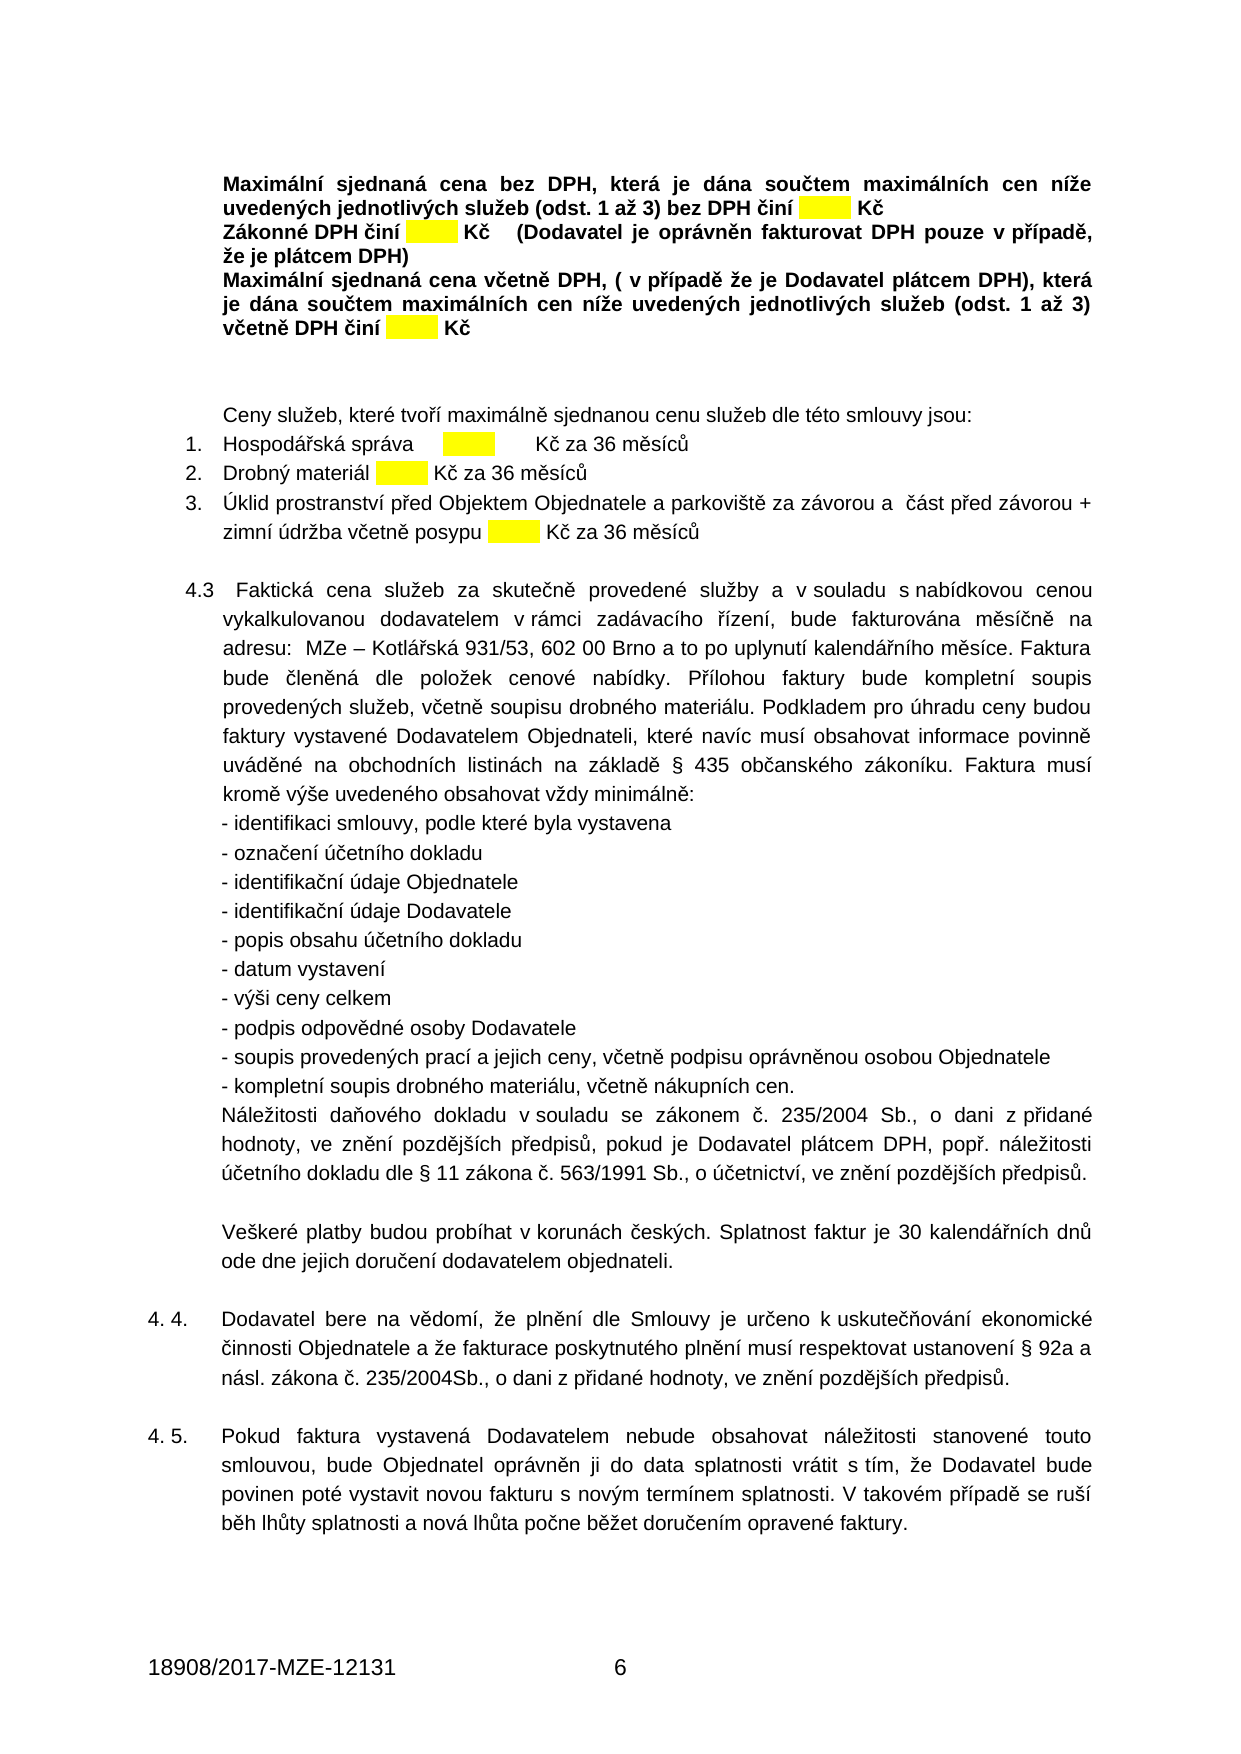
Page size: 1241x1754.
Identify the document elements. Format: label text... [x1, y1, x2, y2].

text - popis obsahu účetního dokladu [221, 923, 1092, 952]
text - výši ceny celkem [221, 981, 1092, 1010]
text Náležitosti daňového dokladu v souladu se zákonem č. 235/2004 Sb., o dani z přidané hodnoty, ve znění pozdějších předpisů, pokud je Dodavatel plátcem DPH, popř. náležitosti účetního dokladu dle § 11 zákona č. 563/1991 Sb., o účetnictví, ve znění pozdějších předpisů. [221, 1098, 1092, 1185]
text - označení účetního dokladu [221, 835, 1092, 864]
list Drobný materiál Kč za 36 měsíců [185, 456, 1092, 485]
text - soupis provedených prací a jejich ceny, včetně podpisu oprávněnou osobou Objednatele [221, 1039, 1092, 1068]
text - identifikační údaje Objednatele [221, 864, 1092, 893]
text - podpis odpovědné osoby Dodavatele [221, 1010, 1092, 1039]
list Hospodářská správa Kč za 36 měsíců [185, 427, 1092, 456]
text - identifikaci smlouvy, podle které byla vystavena [221, 806, 1092, 835]
text 4. 4. Dodavatel bere na vědomí, že plnění dle Smlouvy je určeno k uskutečňování ekonomické činnosti Objednatele a že fakturace poskytnutého plnění musí respektovat ustanovení § 92a a násl. zákona č. 235/2004Sb., o dani z přidané hodnoty, ve znění pozdějších předpisů. [148, 1302, 1092, 1389]
text - identifikační údaje Dodavatele [221, 893, 1092, 923]
text - datum vystavení [221, 952, 1092, 981]
text Veškeré platby budou probíhat v korunách českých. Splatnost faktur je 30 kalendářních dnů ode dne jejich doručení dodavatelem objednateli. [221, 1214, 1092, 1273]
text - kompletní soupis drobného materiálu, včetně nákupních cen. [221, 1068, 1092, 1098]
list Faktická cena služeb za skutečně provedené služby a v souladu s nabídkovou cenou vykalkulovanou dodavatelem v rámci zadávacího řízení, bude fakturována měsíčně na adresu: MZe – Kotlářská 931/53, 602 00 Brno a to po uplynutí kalendářního měsíce. Faktura bude členěná dle položek cenové nabídky. Přílohou faktury bude kompletní soupis provedených služeb, včetně soupisu drobného materiálu. Podkladem pro úhradu ceny budou faktury vystavené Dodavatelem Objednateli, které navíc musí obsahovat informace povinně uváděné na obchodních listinách na základě § 435 občanského zákoníku. Faktura musí kromě výše uvedeného obsahovat vždy minimálně: [185, 573, 1092, 806]
text Ceny služeb, které tvoří maximálně sjednanou cenu služeb dle této smlouvy jsou: [148, 398, 1092, 427]
text Zákonné DPH činí Kč (Dodavatel je oprávněn fakturovat DPH pouze v případě, že je plátcem DPH) [223, 219, 1092, 267]
list Úklid prostranství před Objektem Objednatele a parkoviště za závorou a část před závorou + zimní údržba včetně posypu Kč za 36 měsíců [185, 485, 1092, 543]
text 4. 5. Pokud faktura vystavená Dodavatelem nebude obsahovat náležitosti stanovené touto smlouvou, bude Objednatel oprávněn ji do data splatnosti vrátit s tím, že Dodavatel bude povinen poté vystavit novou fakturu s novým termínem splatnosti. V takovém případě se ruší běh lhůty splatnosti a nová lhůta počne běžet doručením opravené faktury. [148, 1418, 1092, 1535]
text Maximální sjednaná cena včetně DPH, ( v případě že je Dodavatel plátcem DPH), která je dána součtem maximálních cen níže uvedených jednotlivých služeb (odst. 1 až 3) včetně DPH činí Kč [223, 267, 1092, 339]
text Maximální sjednaná cena bez DPH, která je dána součtem maximálních cen níže uvedených jednotlivých služeb (odst. 1 až 3) bez DPH činí Kč [223, 172, 1092, 219]
